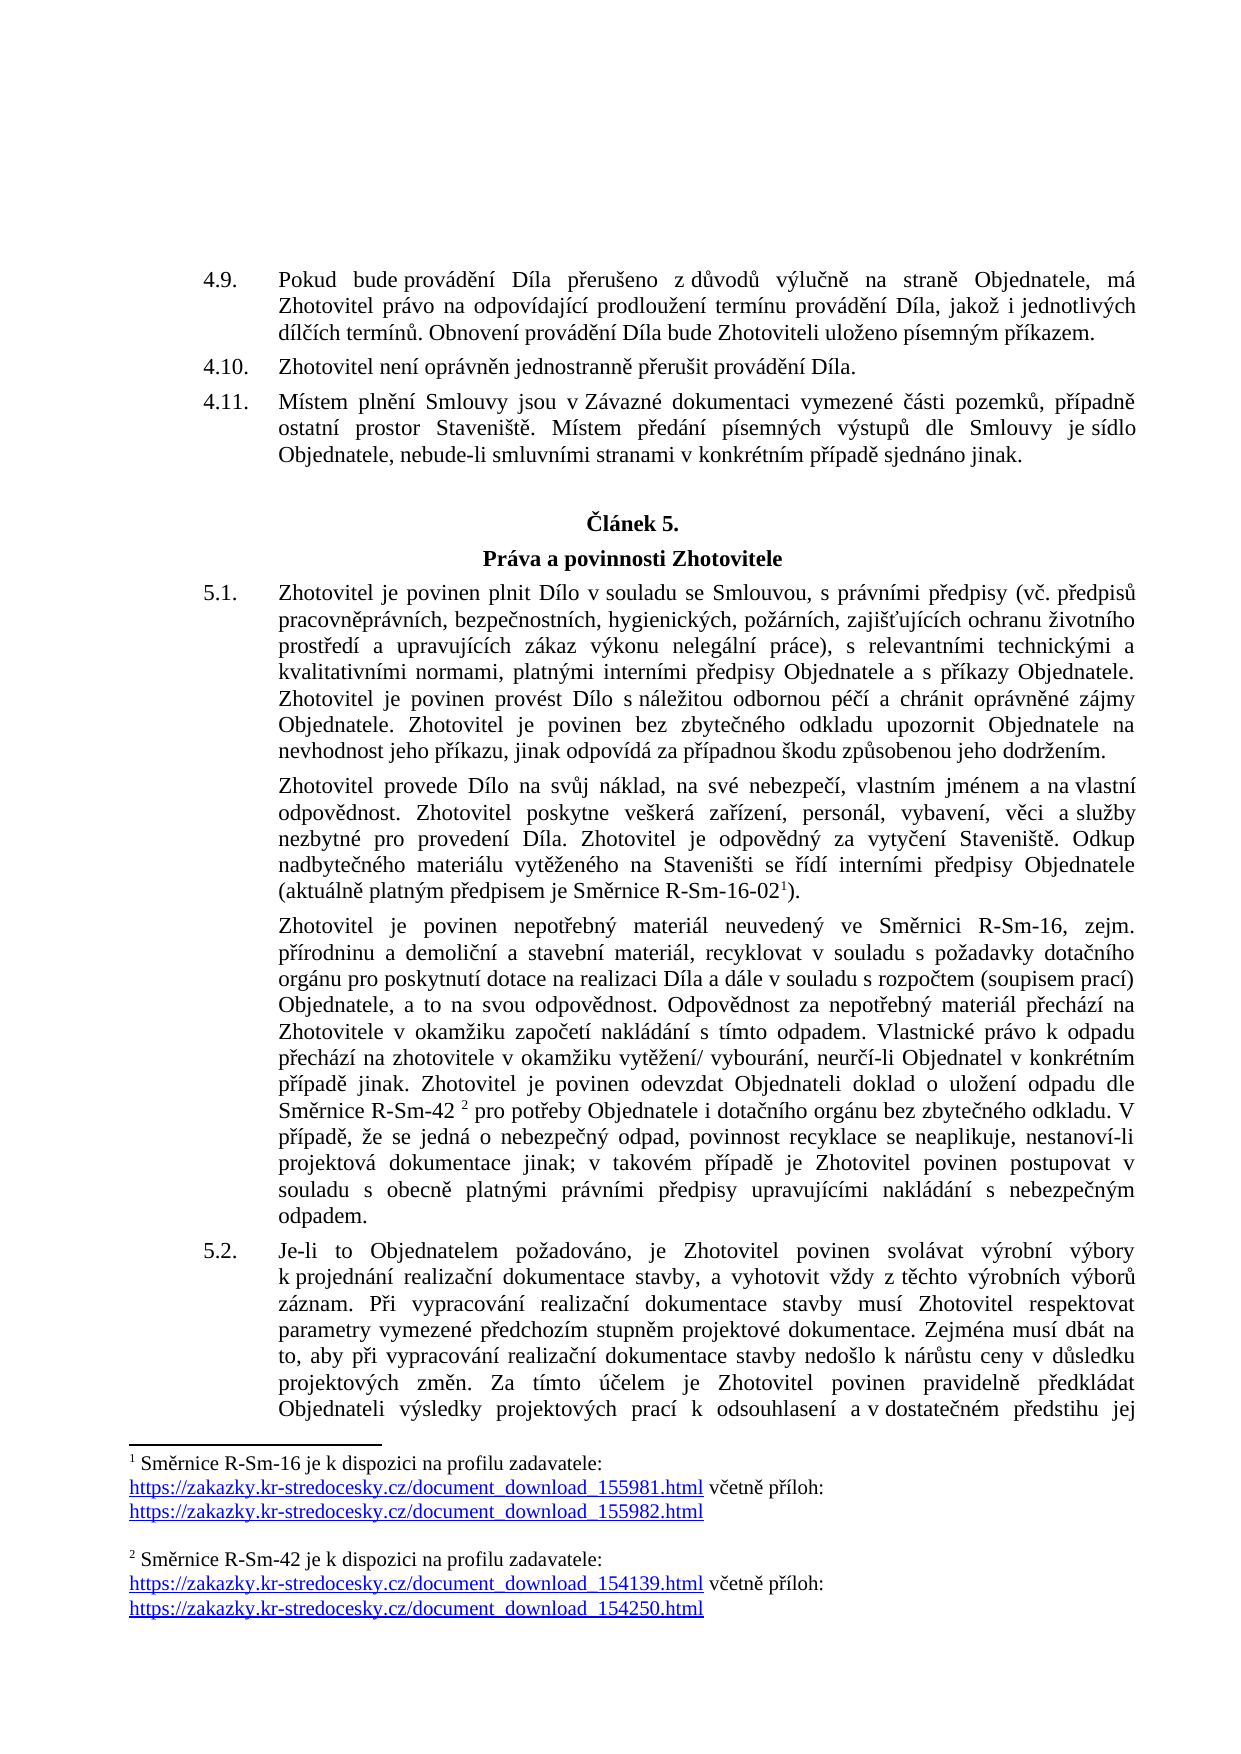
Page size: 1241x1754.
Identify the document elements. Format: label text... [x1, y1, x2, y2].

list Zhotovitel je povinen nepotřebný materiál neuvedený ve Směrnici R-Sm-16, zejm. přírodninu a demoliční a stavební materiál, recyklovat v souladu s požadavky dotačního orgánu pro poskytnutí dotace na realizaci Díla a dále v souladu s rozpočtem (soupisem prací) Objednatele, a to na svou odpovědnost. Odpovědnost za nepotřebný materiál přechází na Zhotovitele v okamžiku započetí nakládání s tímto odpadem. Vlastnické právo k odpadu přechází na zhotovitele v okamžiku vytěžení/ vybourání, neurčí-li Objednatel v konkrétním případě jinak. Zhotovitel je povinen odevzdat Objednateli doklad o uložení odpadu dle Směrnice R-Sm-42 pro potřeby Objednatele i dotačního orgánu bez zbytečného odkladu. V případě, že se jedná o nebezpečný odpad, povinnost recyklace se neaplikuje, nestanoví-li projektová dokumentace jinak; v takovém případě je Zhotovitel povinen postupovat v souladu s obecně platnými právními předpisy upravujícími nakládání s nebezpečným odpadem. [278, 912, 1136, 1228]
text Práva a povinnosti Zhotovitele [129, 545, 1136, 571]
list Zhotovitel není oprávněn jednostranně přerušit provádění Díla. [203, 353, 1136, 379]
list Zhotovitel provede Dílo na svůj náklad, na své nebezpečí, vlastním jménem a na vlastní odpovědnost. Zhotovitel poskytne veškerá zařízení, personál, vybavení, věci a služby nezbytné pro provedení Díla. Zhotovitel je odpovědný za vytyčení Staveniště. Odkup nadbytečného materiálu vytěženého na Staveništi se řídí interními předpisy Objednatele (aktuálně platným předpisem je Směrnice R-Sm-16-02). [278, 772, 1136, 904]
list Pokud bude provádění Díla přerušeno z důvodů výlučně na straně Objednatele, má Zhotovitel právo na odpovídající prodloužení termínu provádění Díla, jakož i jednotlivých dílčích termínů. Obnovení provádění Díla bude Zhotoviteli uloženo písemným příkazem. [203, 266, 1136, 345]
list Místem plnění Smlouvy jsou v Závazné dokumentaci vymezené části pozemků, případně ostatní prostor Staveniště. Místem předání písemných výstupů dle Smlouvy je sídlo Objednatele, nebude-li smluvními stranami v konkrétním případě sjednáno jinak. [203, 388, 1136, 467]
list Zhotovitel je povinen plnit Dílo v souladu se Smlouvou, s právními předpisy (vč. předpisů pracovněprávních, bezpečnostních, hygienických, požárních, zajišťujících ochranu životního prostředí a upravujících zákaz výkonu nelegální práce), s relevantními technickými a kvalitativními normami, platnými interními předpisy Objednatele a s příkazy Objednatele. Zhotovitel je povinen provést Dílo s náležitou odbornou péčí a chránit oprávněné zájmy Objednatele. Zhotovitel je povinen bez zbytečného odkladu upozornit Objednatele na nevhodnost jeho příkazu, jinak odpovídá za případnou škodu způsobenou jeho dodržením. [203, 579, 1136, 764]
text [203, 1237, 1136, 1421]
